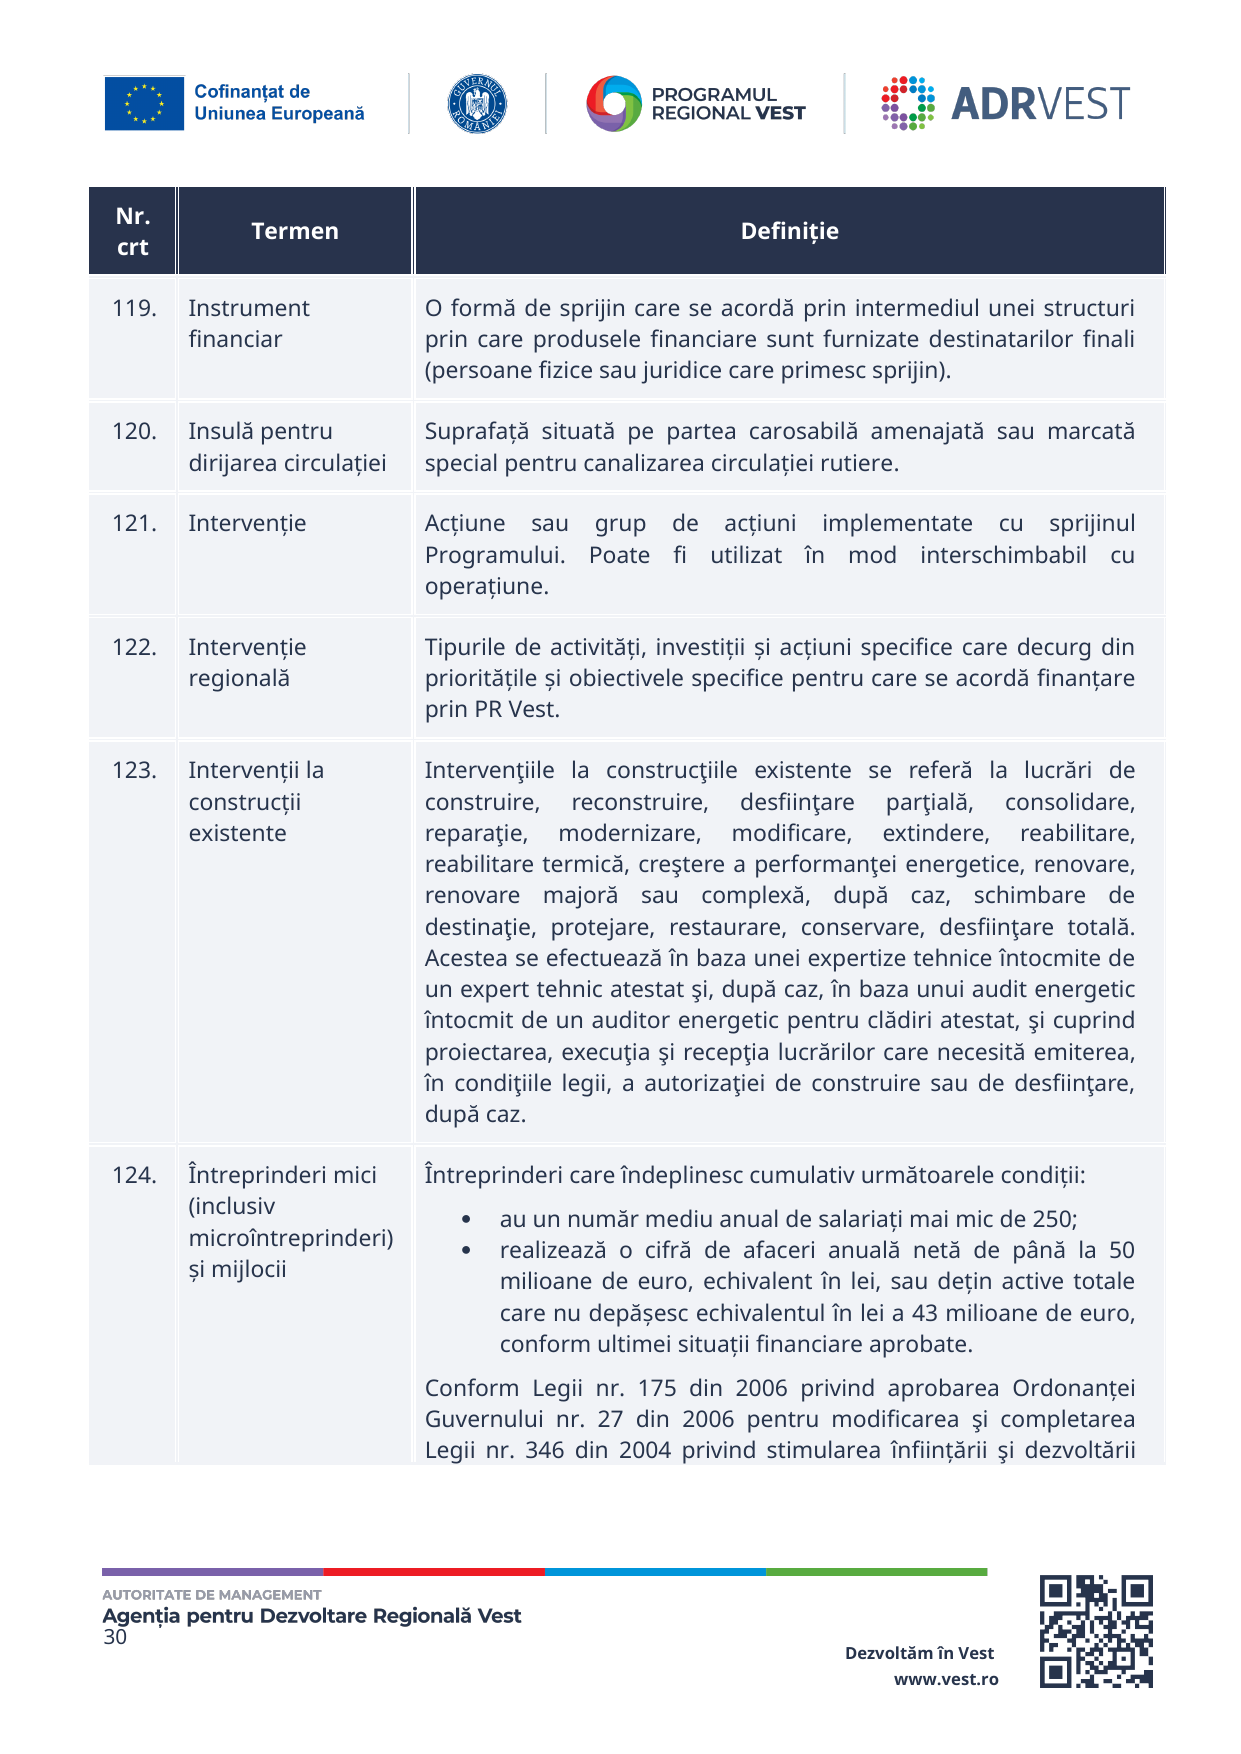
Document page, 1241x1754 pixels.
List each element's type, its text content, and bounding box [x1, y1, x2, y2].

table_cell [89, 279, 175, 398]
table_cell [89, 403, 175, 490]
table_cell Suprafață situată pe partea carosabilă amenajată sau marcată special pentru canalizarea circulației rutiere. [416, 403, 1164, 490]
table_cell Tipurile de activități, investiții și acțiuni specifice care decurg din prioritățile și obiectivele specifice pentru care se acordă finanțare prin PR Vest. [416, 618, 1164, 737]
picture [767, 1566, 1162, 1697]
table_cell Insulă pentru dirijarea circulației [179, 403, 411, 490]
table_cell [89, 742, 175, 1142]
table_cell Instrument financiar [179, 279, 411, 398]
table_cell Intervenție regională [179, 618, 411, 737]
table_cell Intervenții la construcții existente [179, 742, 411, 1142]
table_cell Intervenţiile la construcţiile existente se referă la lucrări de construire, reconstruire, desfiinţare parţială, consolidare, reparaţie, modernizare, modificare, extindere, reabilitare, reabilitare termică, creştere a performanţei energetice, renovare, renovare majoră sau complexă, după caz, schimbare de destinaţie, protejare, restaurare, conservare, desfiinţare totală. Acestea se efectuează în baza unei expertize tehnice întocmite de un expert tehnic atestat şi, după caz, în baza unui audit energetic întocmit de un auditor energetic pentru clădiri atestat, şi cuprind proiectarea, execuţia şi recepţia lucrărilor care necesită emiterea, în condiţiile legii, a autorizaţiei de construire sau de desfiinţare, după caz. [416, 742, 1164, 1142]
picture [42, 1568, 544, 1576]
table_header Definiție [416, 187, 1164, 274]
table_cell [89, 618, 175, 737]
table_cell Acțiune sau grup de acțiuni implementate cu sprijinul Programului. Poate fi utilizat în mod interschimbabil cu operațiune. [416, 495, 1164, 614]
table_cell [89, 495, 175, 614]
table_cell O formă de sprijin care se acordă prin intermediul unei structuri prin care produsele financiare sunt furnizate destinatarilor finali (persoane fizice sau juridice care primesc sprijin). [416, 279, 1164, 398]
table_header Nr. crt [89, 187, 175, 274]
table_cell [89, 1142, 177, 1465]
table_cell Intervenție [179, 495, 411, 614]
picture [103, 73, 1131, 134]
table_header Termen [179, 187, 411, 274]
table_cell Întreprinderi mici (inclusiv microîntreprinderi) şi mijlocii [177, 1146, 413, 1465]
